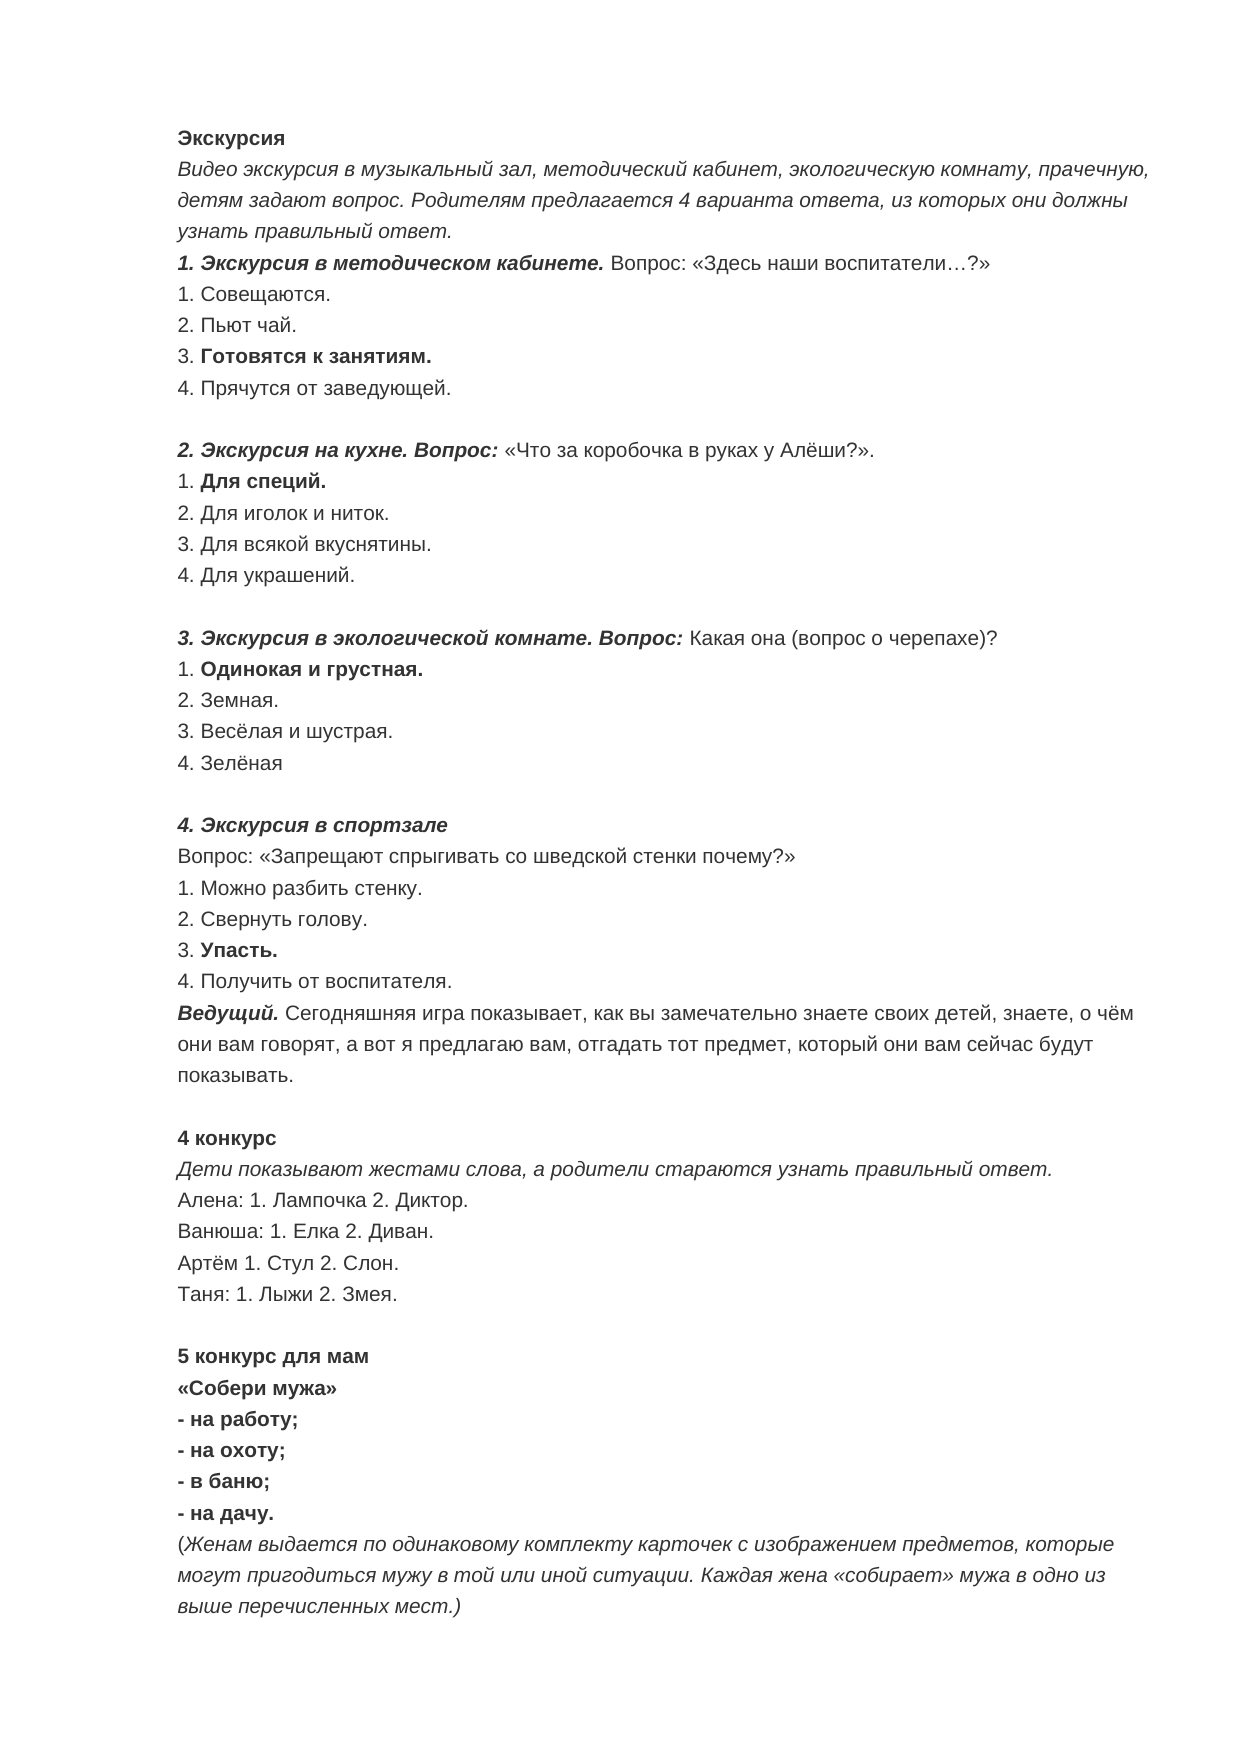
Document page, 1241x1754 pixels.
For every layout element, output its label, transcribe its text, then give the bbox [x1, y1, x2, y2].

text - в баню; [177, 1462, 1152, 1493]
text 4. Зелёная [177, 743, 1152, 774]
text 5 конкурс для мам [177, 1337, 1152, 1368]
text - на охоту; [177, 1431, 1152, 1462]
text Ведущий. Сегодняшняя игра показывает, как вы замечательно знаете своих детей, знаете, о чём они вам говорят, а вот я предлагаю вам, отгадать тот предмет, который они вам сейчас будут показывать. [177, 993, 1152, 1087]
text 4. Для украшений. [177, 556, 1152, 587]
text Дети показывают жестами слова, а родители стараются узнать правильный ответ. [177, 1149, 1152, 1181]
text Ванюша: 1. Елка 2. Диван. [177, 1212, 1152, 1243]
text 1. Для специй. [177, 462, 1152, 493]
text 3. Готовятся к занятиям. [177, 337, 1152, 368]
text Вопрос: «Запрещают спрыгивать со шведской стенки почему?» [177, 837, 1152, 868]
text Алена: 1. Лампочка 2. Диктор. [177, 1181, 1152, 1212]
text 3. Весёлая и шустрая. [177, 712, 1152, 743]
text 2. Экскурсия на кухне. Вопрос: «Что за коробочка в руках у Алёши?». [177, 431, 1152, 462]
text 3. Упасть. [177, 931, 1152, 962]
text Артём 1. Стул 2. Слон. [177, 1243, 1152, 1274]
text 4. Получить от воспитателя. [177, 962, 1152, 993]
text 1. Можно разбить стенку. [177, 868, 1152, 899]
text 1. Одинокая и грустная. [177, 649, 1152, 681]
text 4 конкурс [177, 1118, 1152, 1149]
text - на дачу. [177, 1493, 1152, 1524]
text Экскурсия [177, 118, 1152, 149]
text Таня: 1. Лыжи 2. Змея. [177, 1274, 1152, 1306]
text Видео экскурсия в музыкальный зал, методический кабинет, экологическую комнату, прачечную, детям задают вопрос. Родителям предлагается 4 варианта ответа, из которых они должны узнать правильный ответ. [177, 149, 1152, 243]
text 4. Прячутся от заведующей. [177, 368, 1152, 399]
text «Собери мужа» [177, 1368, 1152, 1399]
text 3. Экскурсия в экологической комнате. Вопрос: Какая она (вопрос о черепахе)? [177, 618, 1152, 649]
text 2. Земная. [177, 681, 1152, 712]
text 1. Совещаются. [177, 274, 1152, 306]
text 1. Экскурсия в методическом кабинете. Вопрос: «Здесь наши воспитатели…?» [177, 243, 1152, 274]
text 2. Для иголок и ниток. [177, 493, 1152, 524]
text 2. Пьют чай. [177, 306, 1152, 337]
text 3. Для всякой вкуснятины. [177, 524, 1152, 556]
text - на работу; [177, 1399, 1152, 1431]
text (Женам выдается по одинаковому комплекту карточек с изображением предметов, которые могут пригодиться мужу в той или иной ситуации. Каждая жена «собирает» мужа в одно из выше перечисленных мест.) [177, 1524, 1152, 1618]
text 4. Экскурсия в спортзале [177, 806, 1152, 837]
text 2. Свернуть голову. [177, 899, 1152, 931]
